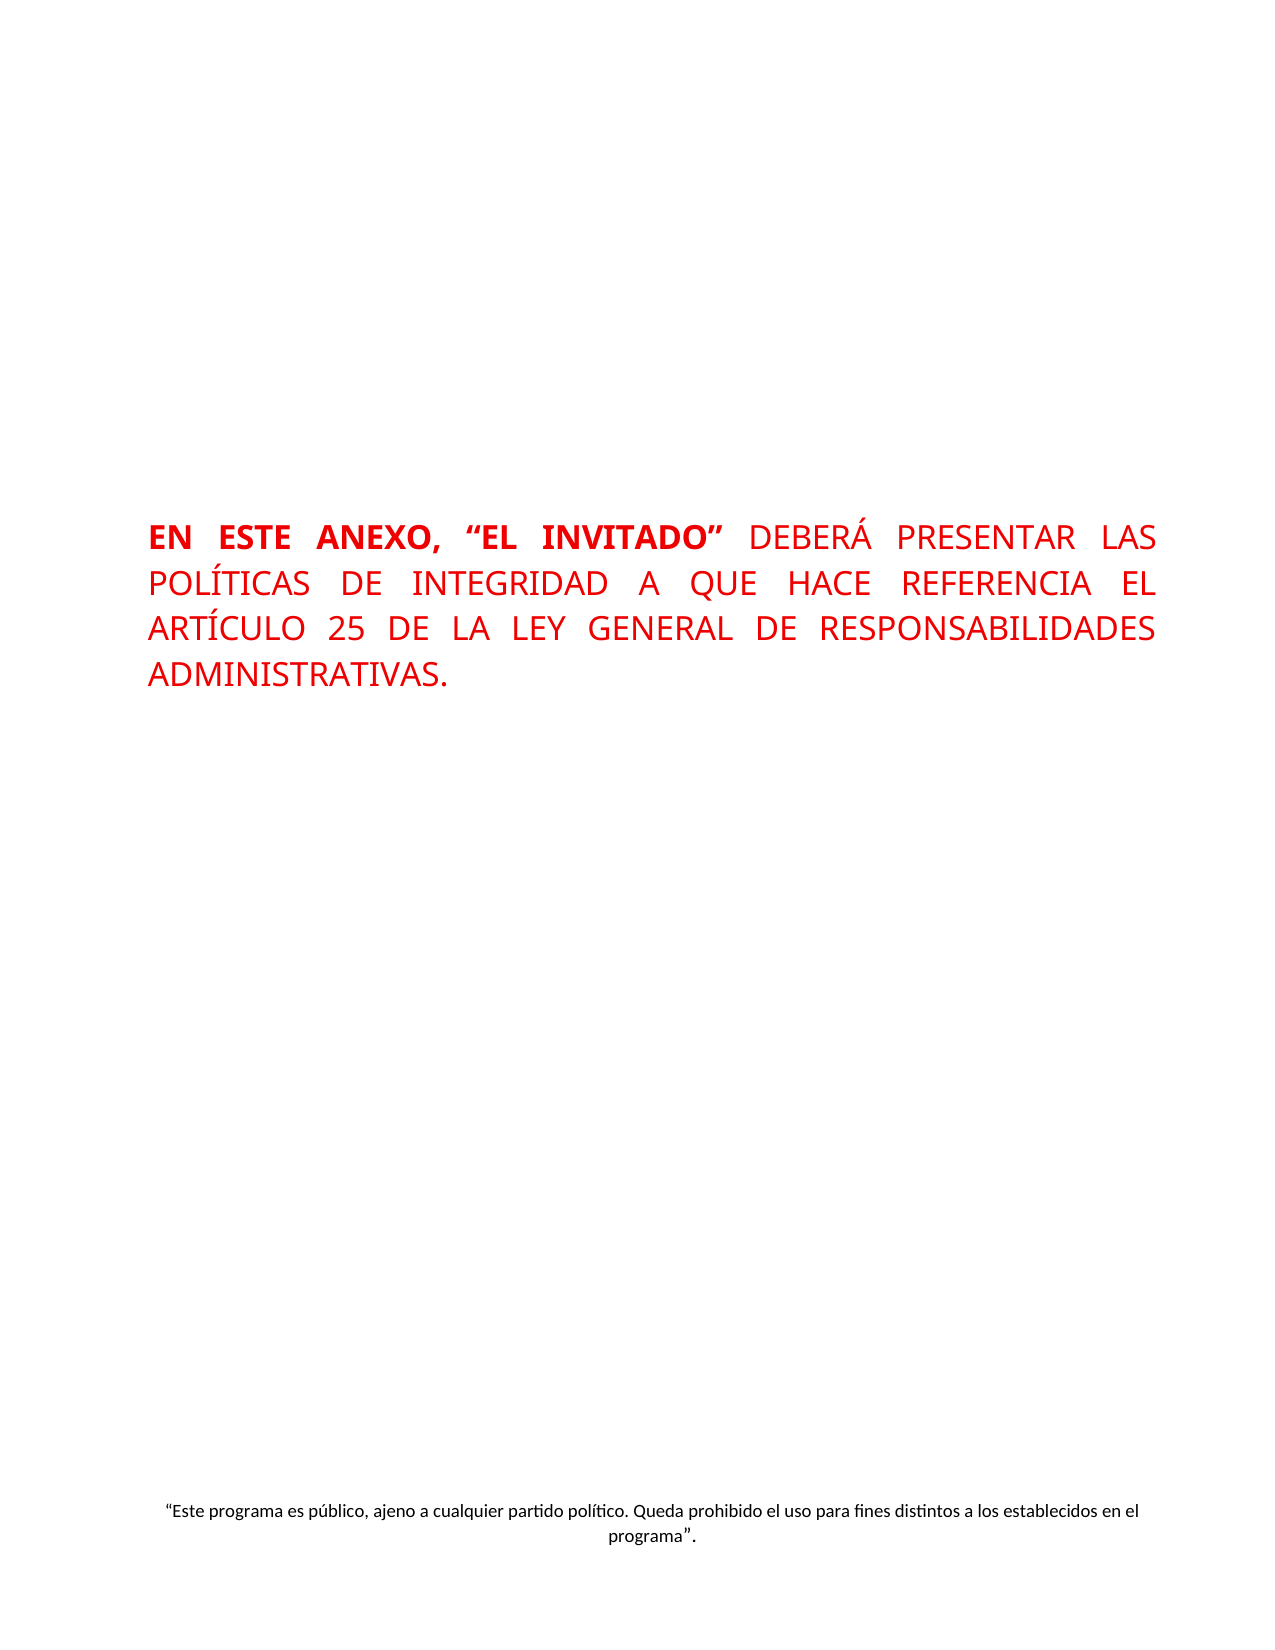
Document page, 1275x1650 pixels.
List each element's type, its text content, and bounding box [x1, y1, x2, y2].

text EN ESTE ANEXO, “EL INVITADO” DEBERÁ PRESENTAR LAS POLÍTICAS DE INTEGRIDAD A QUE HACE REFERENCIA EL ARTÍCULO 25 DE LA LEY GENERAL DE RESPONSABILIDADES ADMINISTRATIVAS. [148, 514, 1157, 696]
